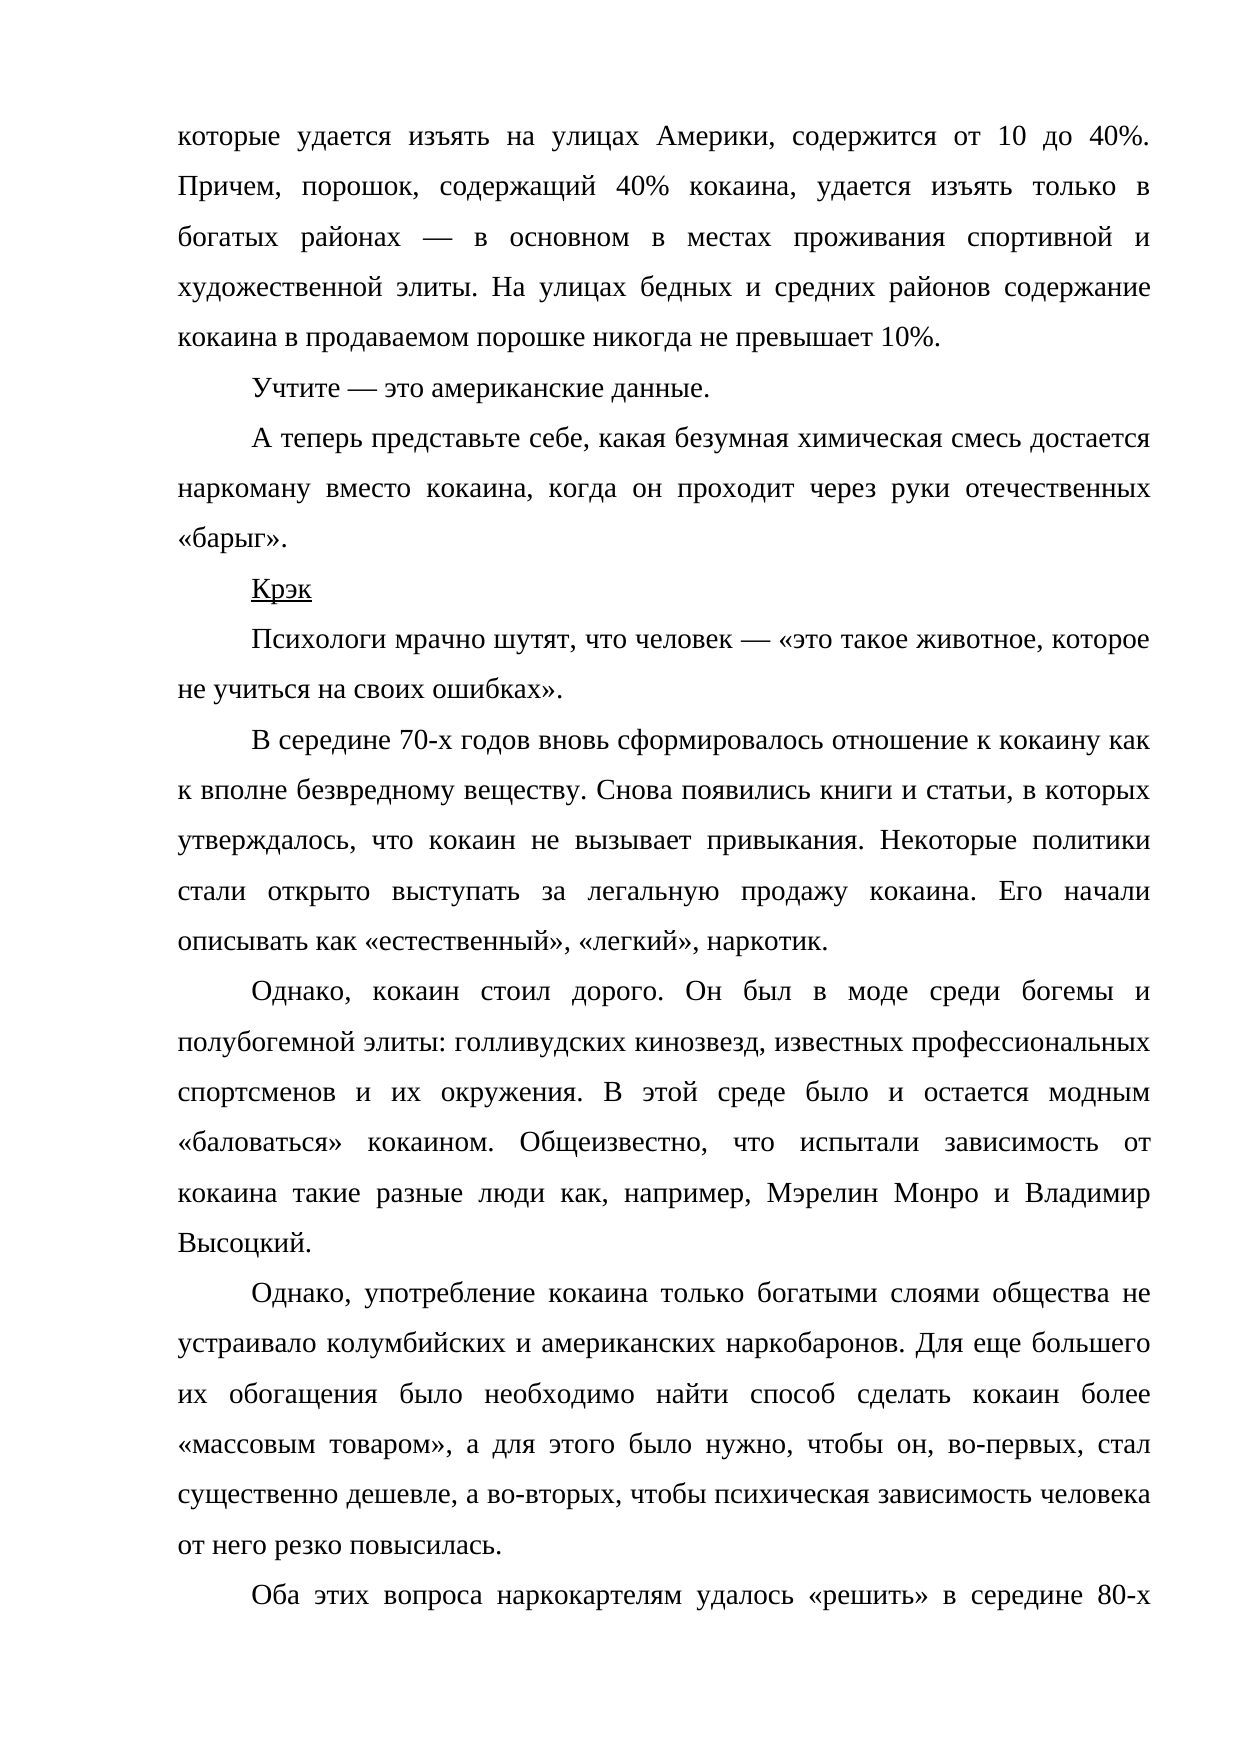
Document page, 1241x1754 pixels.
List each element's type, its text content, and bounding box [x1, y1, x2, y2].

text Однако, употребление кокаина только богатыми слоями общества не устраивало колумбийских и американских наркобаронов. Для еще большего их обогащения было необходимо найти способ сделать кокаин более «массовым товаром», а для этого было нужно, чтобы он, во-первых, стал существенно дешевле, а во-вторых, чтобы психическая зависимость человека от него резко повысилась. [177, 1275, 1152, 1560]
text Учтите — это американские данные. [177, 370, 1152, 403]
text Однако, кокаин стоил дорого. Он был в моде среди богемы и полубогемной элиты: голливудских кинозвезд, известных профессиональных спортсменов и их окружения. В этой среде было и остается модным «баловаться» кокаином. Общеизвестно, что испытали зависимость от кокаина такие разные люди как, например, Мэрелин Монро и Владимир Высоцкий. [177, 973, 1152, 1258]
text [177, 118, 1152, 353]
text Крэк [177, 571, 1152, 604]
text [177, 1577, 1152, 1611]
text Психологи мрачно шутят, что человек — «это такое животное, которое не учиться на своих ошибках». [177, 621, 1152, 705]
text В середине 70-х годов вновь сформировалось отношение к кокаину как к вполне безвредному веществу. Снова появились книги и статьи, в которых утверждалось, что кокаин не вызывает привыкания. Некоторые политики стали открыто выступать за легальную продажу кокаина. Его начали описывать как «естественный», «легкий», наркотик. [177, 722, 1152, 957]
text А теперь представьте себе, какая безумная химическая смесь достается наркоману вместо кокаина, когда он проходит через руки отечественных «барыг». [177, 420, 1152, 554]
